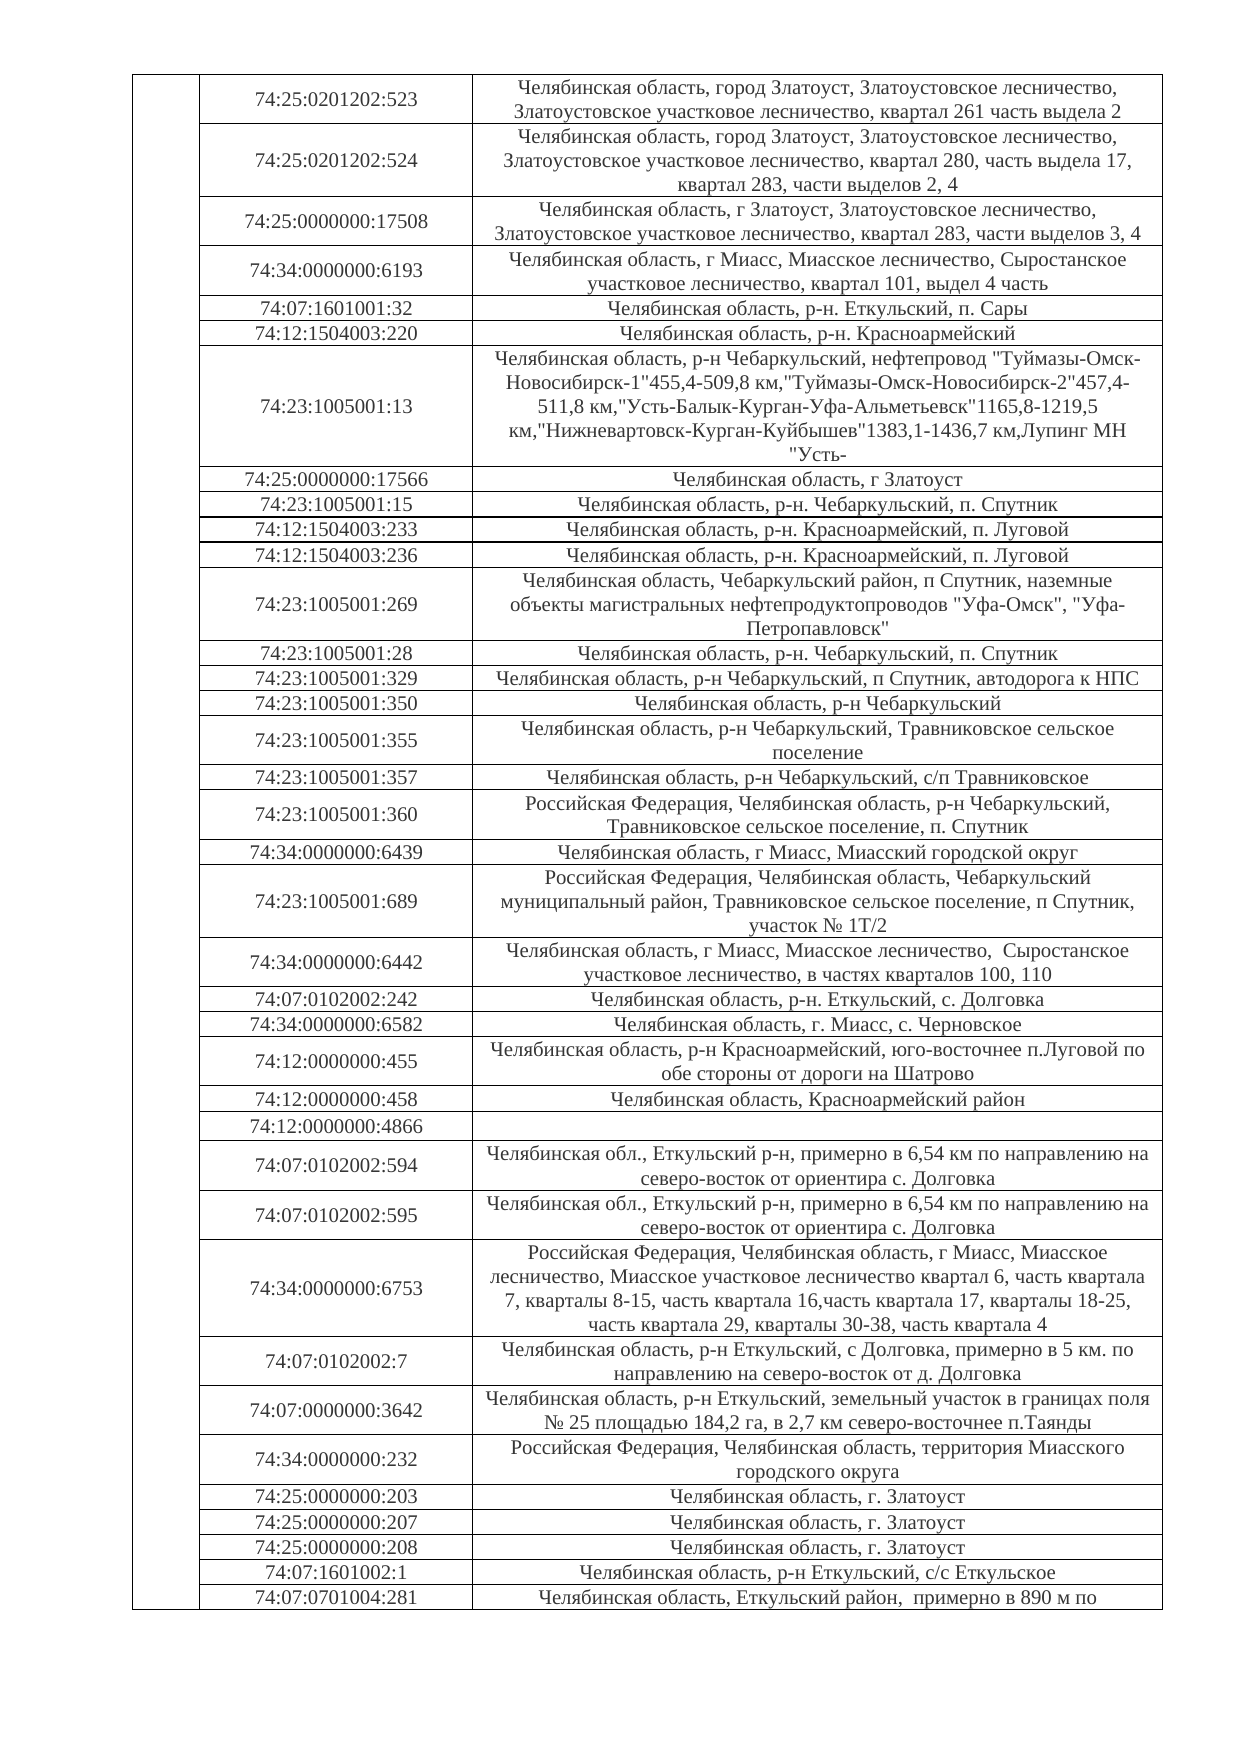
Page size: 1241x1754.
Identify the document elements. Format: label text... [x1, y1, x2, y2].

table_cell Российская Федерация, Челябинская область, р-н Чебаркульский, Травниковское сельское поселение, п. Спутник [473, 790, 1162, 838]
table_cell 74:12:1504003:236 [200, 543, 472, 567]
table_cell Челябинская область, город Златоуст, Златоустовское лесничество, Златоустовское участковое лесничество, квартал 280, часть выдела 17, квартал 283, части выделов 2, 4 [473, 124, 1162, 196]
table_cell 74:25:0201202:524 [200, 124, 472, 196]
table_cell [473, 1112, 1162, 1140]
table_cell 74:07:0102002:7 [200, 1337, 472, 1385]
table_cell Челябинская область, р-н Красноармейский, юго-восточнее п.Луговой по обе стороны от дороги на Шатрово [473, 1037, 1162, 1085]
table_cell 74:23:1005001:13 [200, 346, 472, 466]
table_cell 74:07:0102002:595 [200, 1191, 472, 1239]
table_cell Челябинская область, р-н Чебаркульский [473, 691, 1162, 715]
table_cell Челябинская область, р-н Еткульский, с Долговка, примерно в 5 км. по направлению на северо-восток от д. Долговка [473, 1337, 1162, 1385]
table_cell Челябинская область, р-н Чебаркульский, п Спутник, автодорога к НПС [473, 666, 1162, 690]
table_cell 74:34:0000000:6442 [200, 938, 472, 986]
table_cell Челябинская область, р-н. Чебаркульский, п. Спутник [473, 641, 1162, 665]
table_cell 74:25:0000000:208 [200, 1535, 472, 1559]
table_cell 74:34:0000000:6582 [200, 1012, 472, 1036]
table_cell 74:12:0000000:458 [200, 1086, 472, 1111]
table_cell Челябинская область, г Златоуст [473, 467, 1162, 491]
table_cell Челябинская область, г Миасс, Миасское лесничество, Сыростанское участковое лесничество, в частях кварталов 100, 110 [473, 938, 1162, 986]
table_cell Российская Федерация, Челябинская область, территория Миасского городского округа [473, 1435, 1162, 1483]
table_cell 74:07:1601002:1 [200, 1560, 472, 1584]
table_cell Челябинская область, Чебаркульский район, п Спутник, наземные объекты магистральных нефтепродуктопроводов "Уфа-Омск", "Уфа-Петропавловск" [473, 568, 1162, 640]
table_cell Челябинская область, р-н. Чебаркульский, п. Спутник [473, 492, 1162, 516]
table_cell 74:07:0701004:281 [200, 1585, 472, 1609]
table_cell Челябинская область, г. Златоуст [473, 1535, 1162, 1559]
table_cell 74:23:1005001:355 [200, 716, 472, 764]
table_cell Челябинская область, р-н Чебаркульский, Травниковское сельское поселение [473, 716, 1162, 764]
table_cell Челябинская область, р-н. Еткульский, с. Долговка [473, 987, 1162, 1011]
table_cell 74:12:1504003:220 [200, 321, 472, 345]
table_cell 74:23:1005001:28 [200, 641, 472, 665]
table_cell Челябинская область, р-н. Красноармейский, п. Луговой [473, 543, 1162, 567]
table_cell 74:23:1005001:357 [200, 765, 472, 789]
table_cell Российская Федерация, Челябинская область, Чебаркульский муниципальный район, Травниковское сельское поселение, п Спутник, участок № 1Т/2 [473, 865, 1162, 937]
table_cell Челябинская область, г Златоуст, Златоустовское лесничество, Златоустовское участковое лесничество, квартал 283, части выделов 3, 4 [473, 197, 1162, 245]
table_cell 74:23:1005001:15 [200, 492, 472, 516]
table_cell Челябинская область, г Миасс, Миасский городской округ [473, 840, 1162, 864]
table_cell 74:34:0000000:232 [200, 1435, 472, 1483]
table_cell Челябинская область, р-н Еткульский, земельный участок в границах поля № 25 площадью 184,2 га, в 2,7 км северо-восточнее п.Таянды [473, 1386, 1162, 1434]
table_cell Челябинская область, Красноармейский район [473, 1086, 1162, 1111]
table_cell 74:34:0000000:6753 [200, 1240, 472, 1336]
table_cell Челябинская обл., Еткульский р-н, примерно в 6,54 км по направлению на северо-восток от ориентира с. Долговка [473, 1191, 1162, 1239]
table_cell Челябинская область, р-н. Красноармейский [473, 321, 1162, 345]
table_cell 74:34:0000000:6193 [200, 246, 472, 294]
table_cell 74:25:0000000:203 [200, 1485, 472, 1508]
table_cell 74:07:0102002:242 [200, 987, 472, 1011]
table_cell Челябинская область, р-н Чебаркульский, нефтепровод "Туймазы-Омск-Новосибирск-1"455,4-509,8 км,"Туймазы-Омск-Новосибирск-2"457,4-511,8 км,"Усть-Балык-Курган-Уфа-Альметьевск"1165,8-1219,5 км,"Нижневартовск-Курган-Куйбышев"1383,1-1436,7 км,Лупинг МН "Усть- [473, 346, 1162, 466]
table_cell Челябинская область, г Миасс, Миасское лесничество, Сыростанское участковое лесничество, квартал 101, выдел 4 часть [473, 246, 1162, 294]
table_cell Челябинская область, город Златоуст, Златоустовское лесничество, Златоустовское участковое лесничество, квартал 261 часть выдела 2 [473, 75, 1162, 123]
table_cell Челябинская обл., Еткульский р-н, примерно в 6,54 км по направлению на северо-восток от ориентира с. Долговка [473, 1141, 1162, 1189]
table_cell 74:23:1005001:689 [200, 865, 472, 937]
table_cell 74:12:0000000:455 [200, 1037, 472, 1085]
table_cell 74:23:1005001:329 [200, 666, 472, 690]
table_cell Российская Федерация, Челябинская область, г Миасс, Миасское лесничество, Миасское участковое лесничество квартал 6, часть квартала 7, кварталы 8-15, часть квартала 16,часть квартала 17, кварталы 18-25, часть квартала 29, кварталы 30-38, часть квартала 4 [473, 1240, 1162, 1336]
table_cell 74:23:1005001:350 [200, 691, 472, 715]
table_cell 74:12:0000000:4866 [200, 1112, 472, 1140]
table_cell 74:07:0102002:594 [200, 1141, 472, 1189]
table_cell Челябинская область, р-н. Красноармейский, п. Луговой [473, 518, 1162, 541]
table_cell 74:23:1005001:360 [200, 790, 472, 838]
table_cell 74:23:1005001:269 [200, 568, 472, 640]
table_cell 74:25:0000000:207 [200, 1510, 472, 1534]
table_cell Челябинская область, г. Златоуст [473, 1510, 1162, 1534]
table_cell Челябинская область, р-н Еткульский, с/с Еткульское [473, 1560, 1162, 1584]
table_cell 74:25:0201202:523 [200, 75, 472, 123]
table_cell 74:12:1504003:233 [200, 518, 472, 541]
table_cell 74:07:1601001:32 [200, 296, 472, 320]
table_cell 74:07:0000000:3642 [200, 1386, 472, 1434]
table_cell Челябинская область, р-н Чебаркульский, с/п Травниковское [473, 765, 1162, 789]
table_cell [473, 1585, 1162, 1609]
table_cell 74:34:0000000:6439 [200, 840, 472, 864]
table_cell 74:25:0000000:17566 [200, 467, 472, 491]
table_cell Челябинская область, г. Златоуст [473, 1485, 1162, 1508]
table_cell 74:25:0000000:17508 [200, 197, 472, 245]
table_cell Челябинская область, р-н. Еткульский, п. Сары [473, 296, 1162, 320]
table_cell Челябинская область, г. Миасс, с. Черновское [473, 1012, 1162, 1036]
